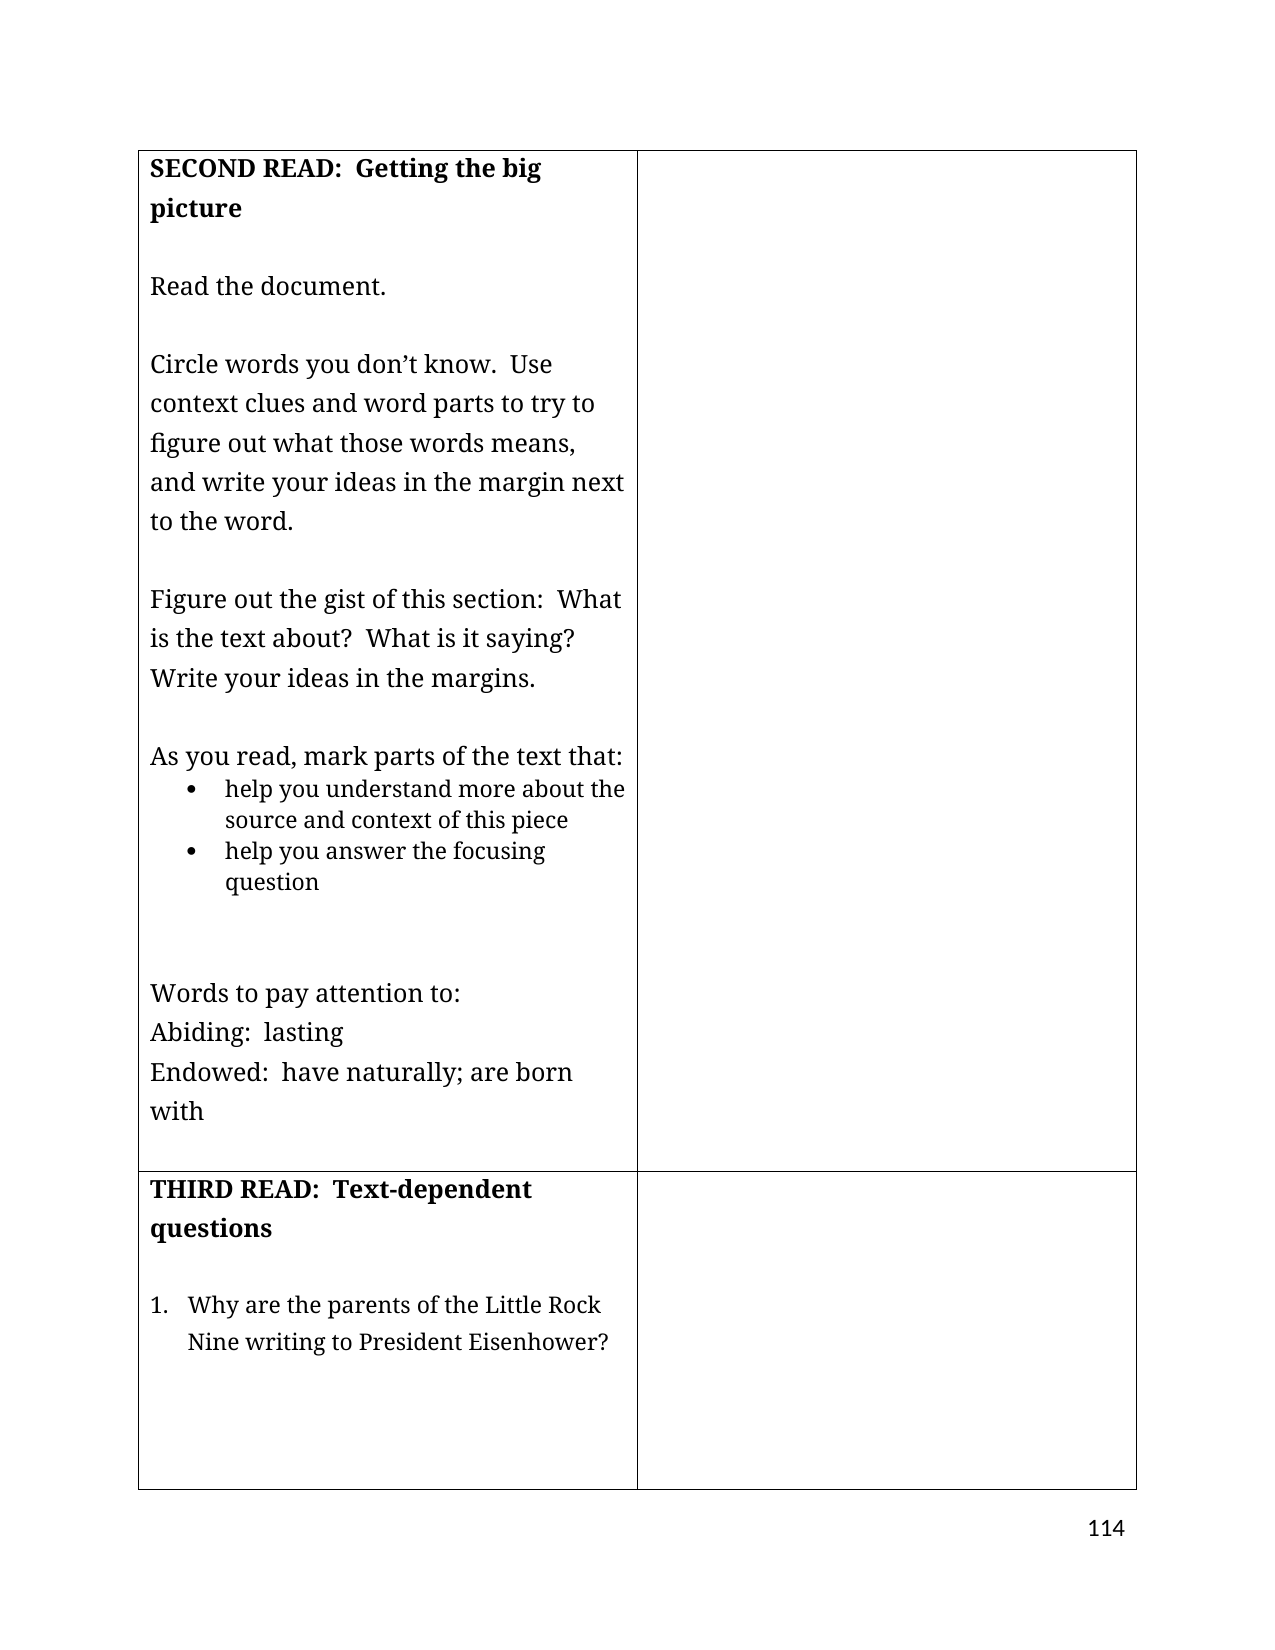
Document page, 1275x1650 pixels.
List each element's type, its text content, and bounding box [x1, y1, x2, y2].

table_cell [638, 1172, 1136, 1489]
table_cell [139, 1172, 637, 1489]
table_cell SECOND READ: Getting the big picture Read the document. Circle words you don’t know. Use context clues and word parts to try to figure out what those words means, and write your ideas in the margin next to the word. Figure out the gist of this section: What is the text about? What is it saying? Write your ideas in the margins. As you read, mark parts of the text that: help you understand more about the source and context of this piece help you answer the focusing question Words to pay attention to: Abiding: lasting Endowed: have naturally; are born with [139, 151, 637, 1171]
table_cell [638, 151, 1136, 1171]
